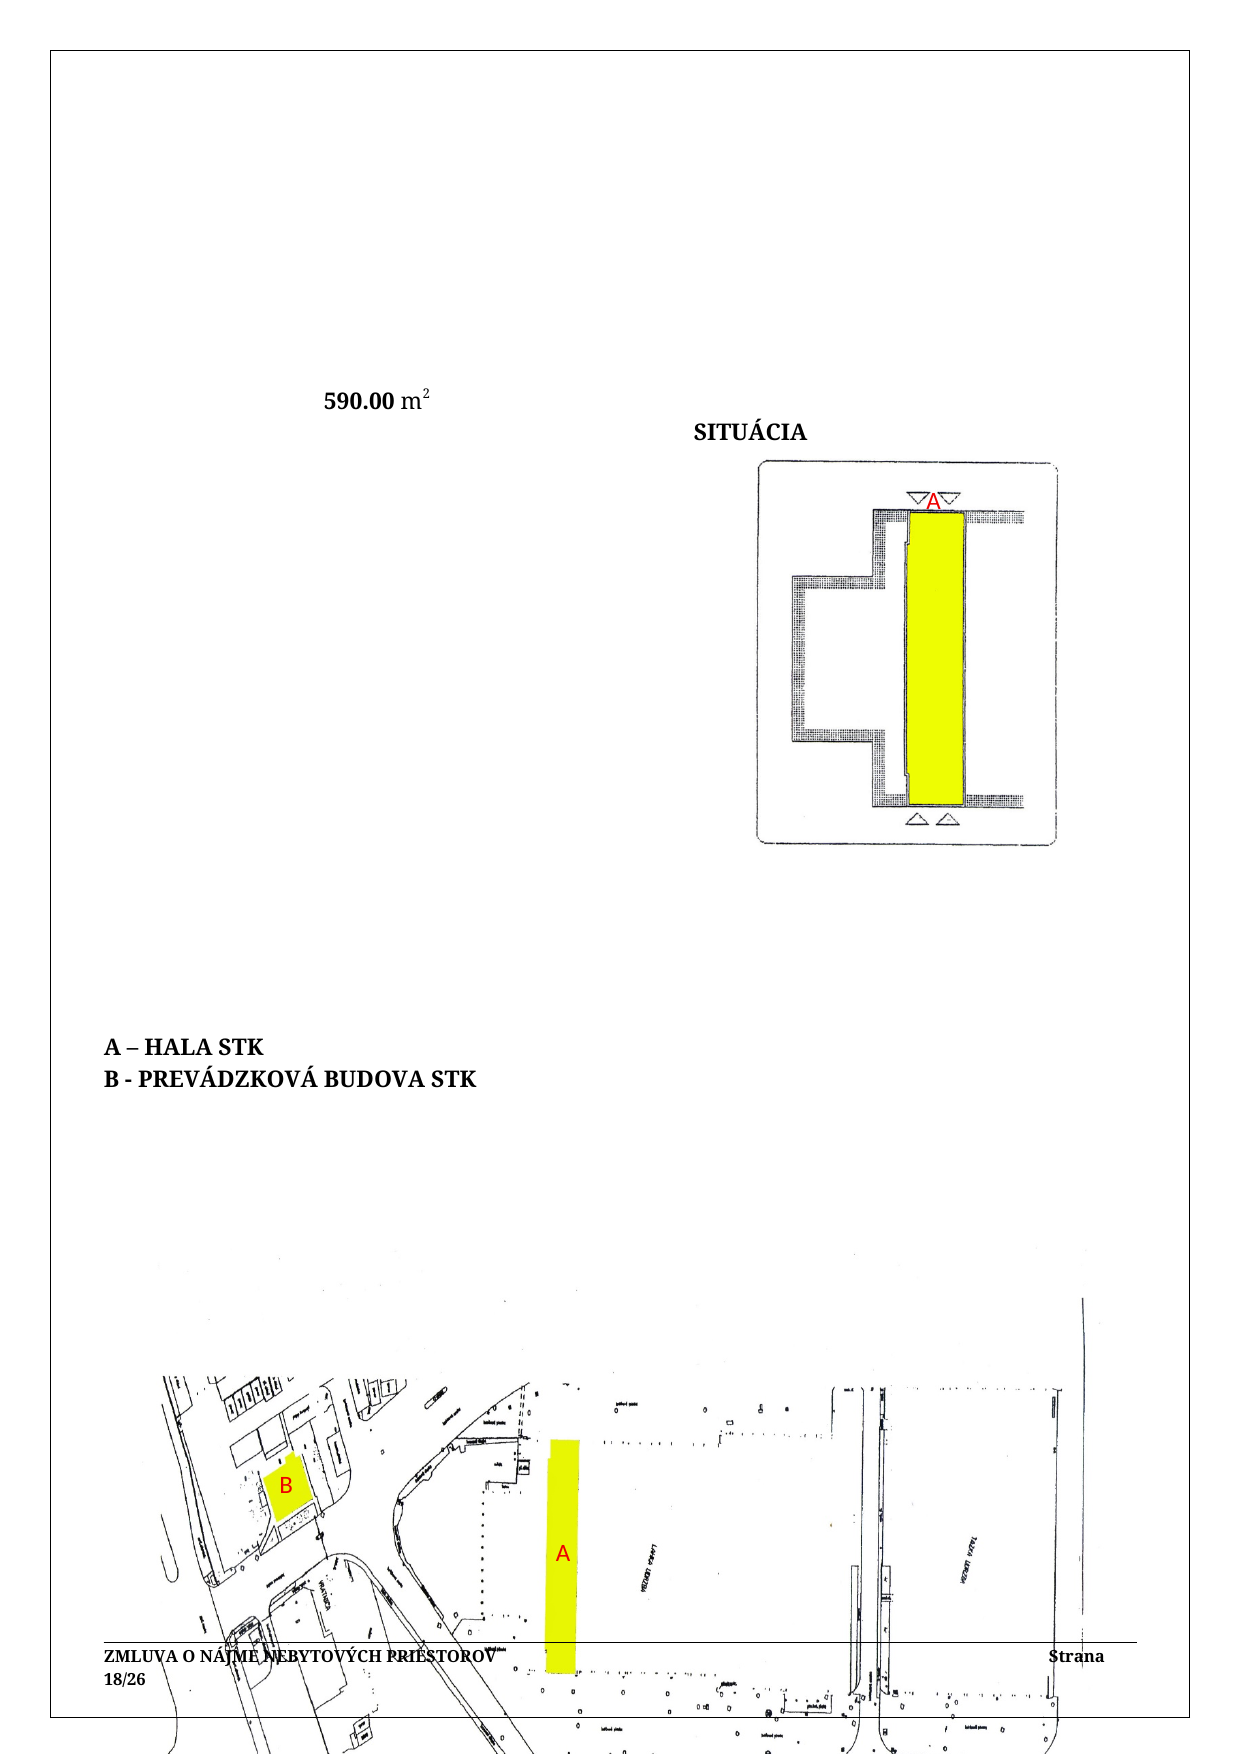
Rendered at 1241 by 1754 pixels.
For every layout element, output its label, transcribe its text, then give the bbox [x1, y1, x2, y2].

text B - PREVÁDZKOVÁ BUDOVA STK [103, 1062, 1137, 1094]
text 590.00 m2 SITUÁCIA [103, 385, 1137, 447]
picture [750, 458, 1062, 849]
picture [123, 1718, 1118, 1754]
picture [123, 1643, 1118, 1717]
picture [123, 1199, 1118, 1642]
text A – Hala STK [103, 1031, 1137, 1062]
